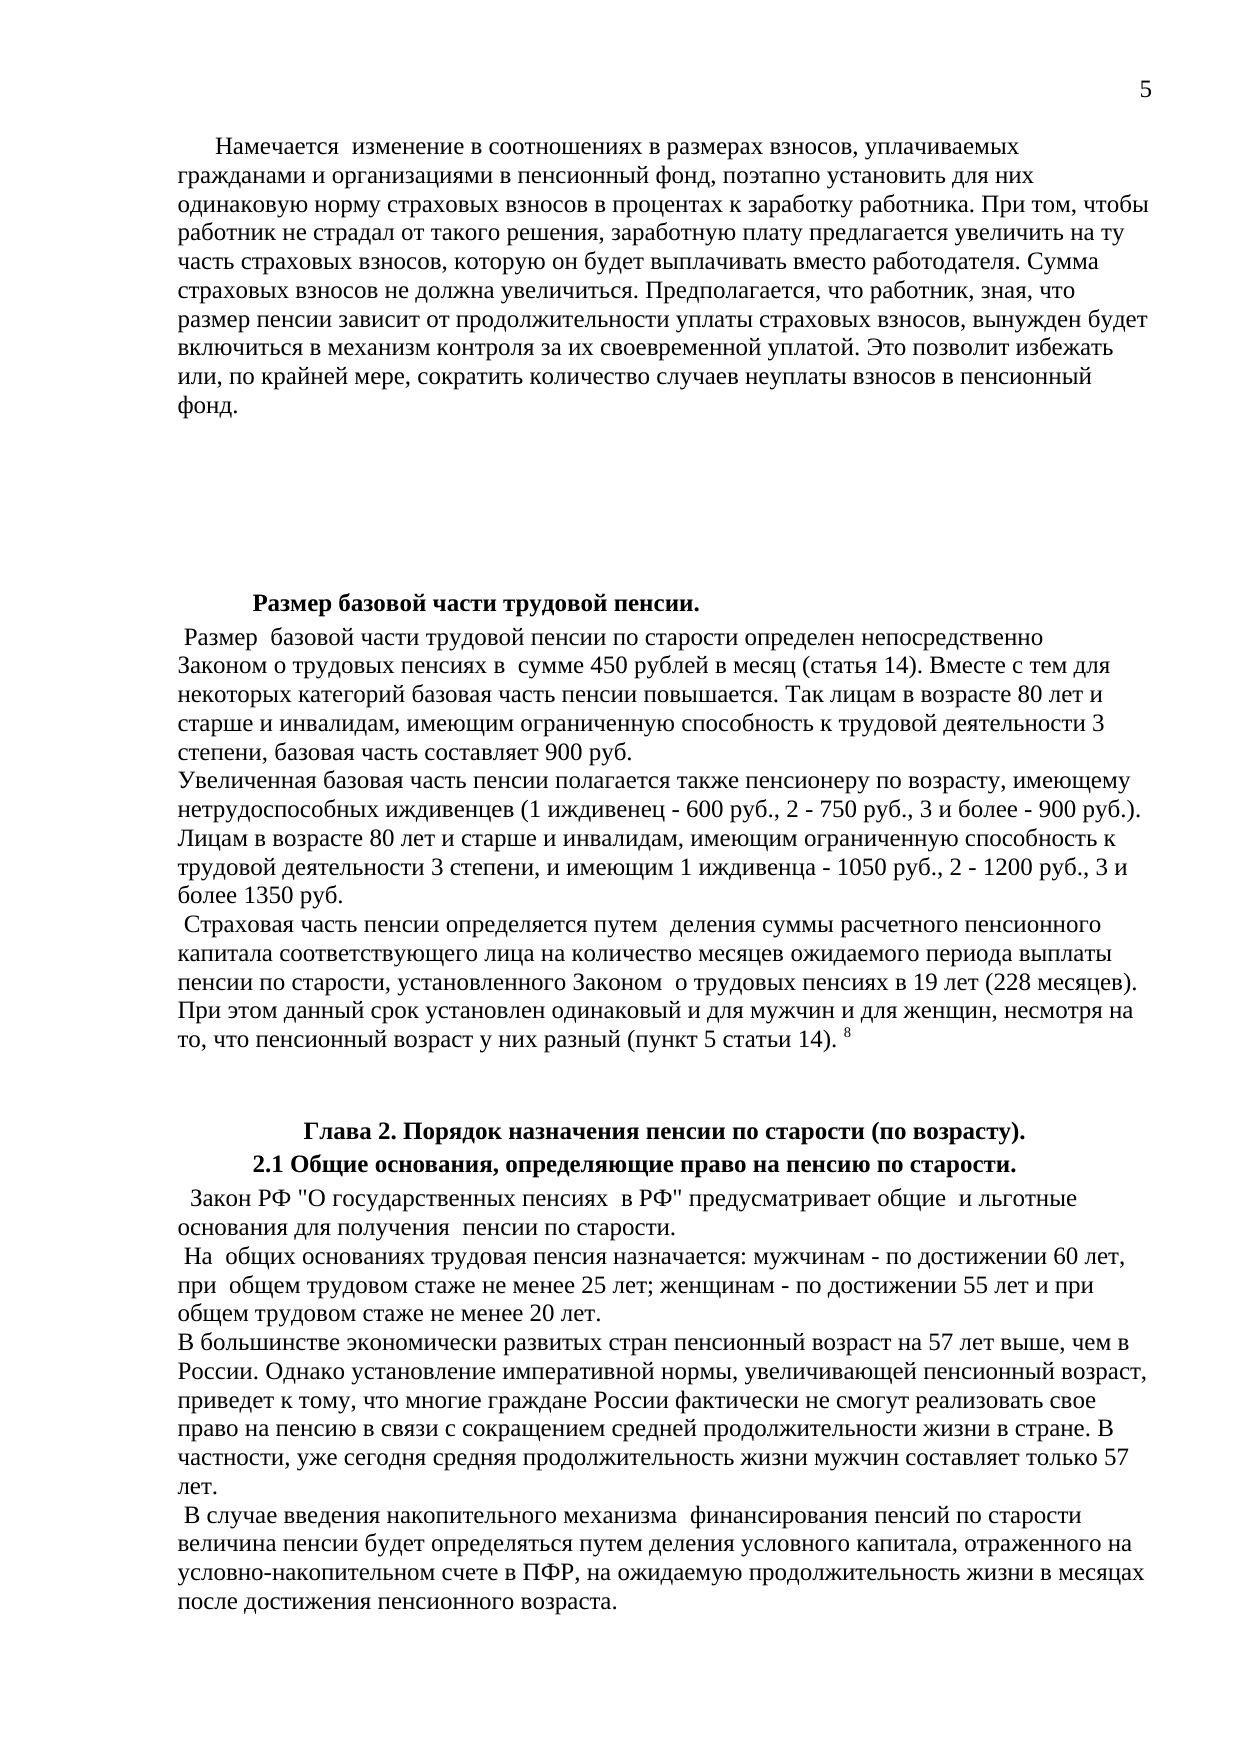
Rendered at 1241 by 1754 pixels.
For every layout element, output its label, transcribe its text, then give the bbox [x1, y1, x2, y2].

text Страховая часть пенсии определяется путем деления суммы расчетного пенсионного капитала соответствующего лица на количество месяцев ожидаемого периода выплаты пенсии по старости, установленного Законом о трудовых пенсиях в 19 лет (228 месяцев). При этом данный срок установлен одинаковый и для мужчин и для женщин, несмотря на то, что пенсионный возраст у них разный (пункт 5 статьи 14). 8 [177, 909, 1152, 1053]
text На общих основаниях трудовая пенсия назначается: мужчинам - по достижении 60 лет, при общем трудовом стаже не менее 25 лет; женщинам - по достижении 55 лет и при общем трудовом стаже не менее 20 лет. [177, 1241, 1152, 1327]
text Размер базовой части трудовой пенсии. [252, 588, 1152, 617]
subtitle 2.1 Общие основания, определяющие право на пенсию по старости. [252, 1149, 1152, 1178]
text Глава 2. Порядок назначения пенсии по старости (по возрасту). [177, 1116, 1152, 1144]
text Намечается изменение в соотношениях в размерах взносов, уплачиваемых гражданами и организациями в пенсионный фонд, поэтапно установить для них одинаковую норму страховых взносов в процентах к заработку работника. При том, чтобы работник не страдал от такого решения, заработную плату предлагается увеличить на ту часть страховых взносов, которую он будет выплачивать вместо работодателя. Сумма страховых взносов не должна увеличиться. Предполагается, что работник, зная, что размер пенсии зависит от продолжительности уплаты страховых взносов, вынужден будет включиться в механизм контроля за их своевременной уплатой. Это позволит избежать или, по крайней мере, сократить количество случаев неуплаты взносов в пенсионный фонд. [177, 131, 1152, 419]
text Размер базовой части трудовой пенсии по старости определен непосредственно Законом о трудовых пенсиях в сумме 450 рублей в месяц (статья 14). Вместе с тем для некоторых категорий базовая часть пенсии повышается. Так лицам в возрасте 80 лет и старше и инвалидам, имеющим ограниченную способность к трудовой деятельности 3 степени, базовая часть составляет 900 руб. Увеличенная базовая часть пенсии полагается также пенсионеру по возрасту, имеющему нетрудоспособных иждивенцев (1 иждивенец - 600 руб., 2 - 750 руб., 3 и более - 900 руб.). Лицам в возрасте 80 лет и старше и инвалидам, имеющим ограниченную способность к трудовой деятельности 3 степени, и имеющим 1 иждивенца - 1050 руб., 2 - 1200 руб., 3 и более 1350 руб. [177, 622, 1152, 909]
text В большинстве экономически развитых стран пенсионный возраст на 57 лет выше, чем в России. Однако установление императивной нормы, увеличивающей пенсионный возраст, приведет к тому, что многие граждане России фактически не смогут реализовать свое право на пенсию в связи с сокращением средней продолжительности жизни в стране. В частности, уже сегодня средняя продолжительность жизни мужчин составляет только 57 лет. [177, 1327, 1152, 1500]
text Закон РФ "О государственных пенсиях в РФ" предусматривает общие и льготные основания для получения пенсии по старости. [177, 1183, 1152, 1241]
text В случае введения накопительного механизма финансирования пенсий по старости величина пенсии будет определяться путем деления условного капитала, отраженного на условно-накопительном счете в ПФР, на ожидаемую продолжительность жизни в месяцах после достижения пенсионного возраста. [177, 1500, 1152, 1615]
